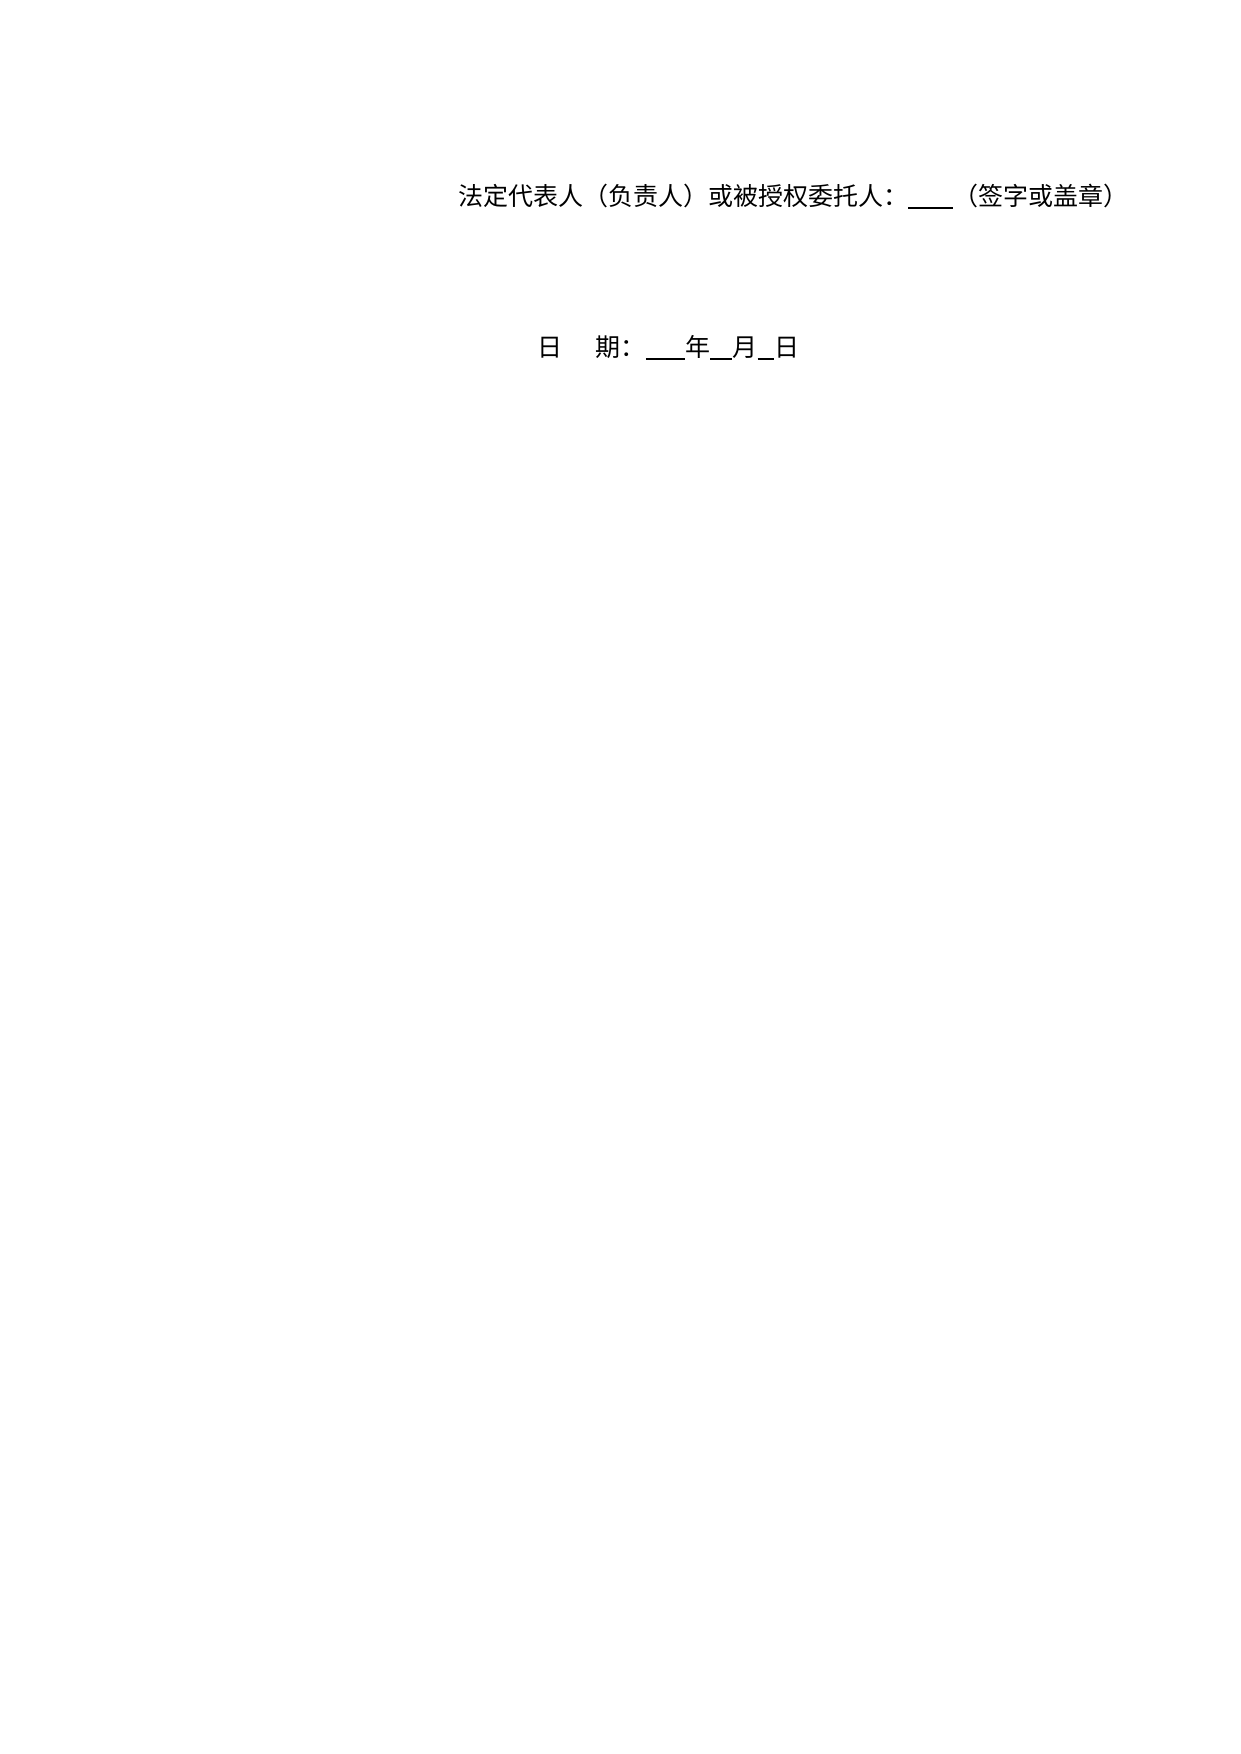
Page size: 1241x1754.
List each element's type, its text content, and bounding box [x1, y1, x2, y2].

text 法定代表人（负责人）或被授权委托人： （签字或盖章） [112, 162, 1128, 227]
text 日 期： 年 月 日 [156, 327, 1128, 363]
